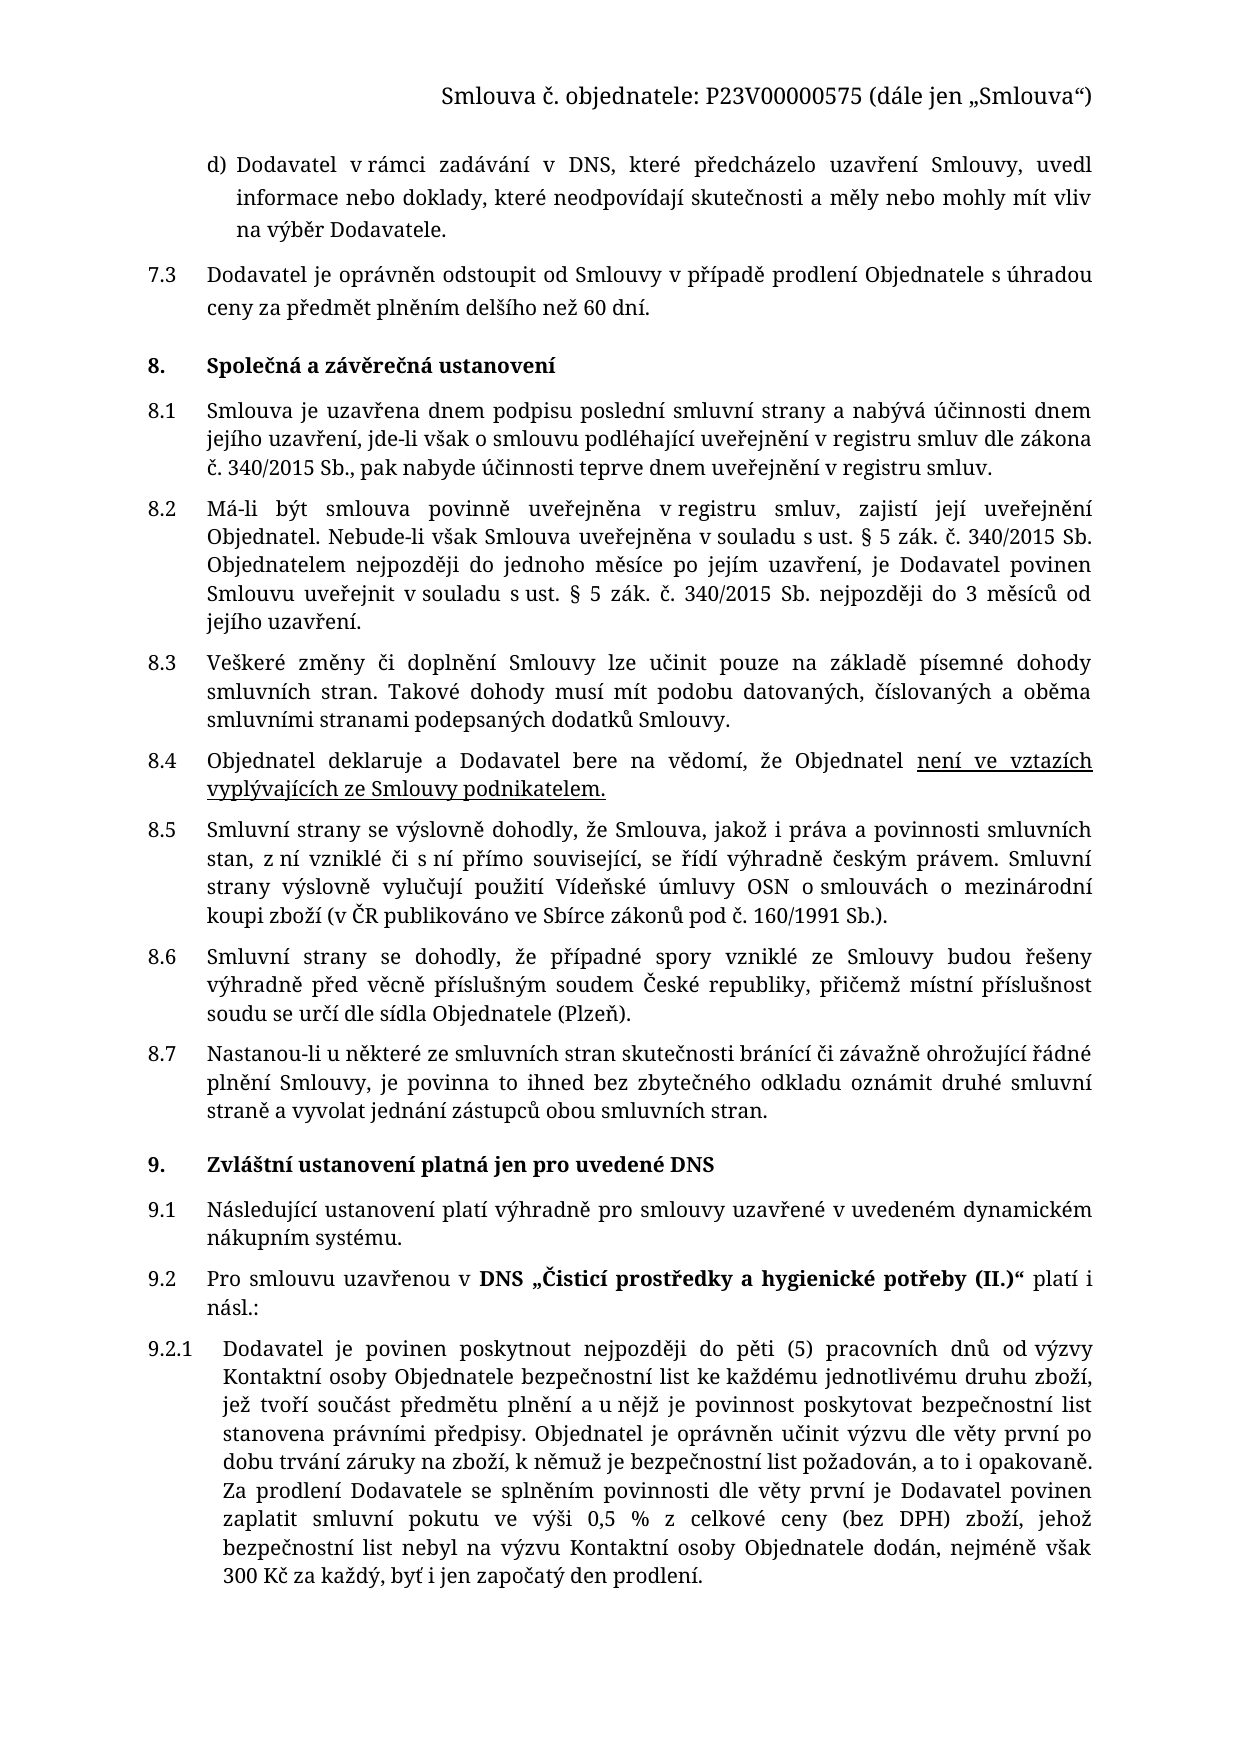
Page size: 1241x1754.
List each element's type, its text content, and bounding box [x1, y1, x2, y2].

list Pro smlouvu uzavřenou v DNS „Čisticí prostředky a hygienické potřeby (II.)“ platí i násl.: [148, 1264, 1093, 1321]
list Smluvní strany se výslovně dohodly, že Smlouva, jakož i práva a povinnosti smluvních stan, z ní vzniklé či s ní přímo související, se řídí výhradně českým právem. Smluvní strany výslovně vylučují použití Vídeňské úmluvy OSN o smlouvách o mezinárodní koupi zboží (v ČR publikováno ve Sbírce zákonů pod č. 160/1991 Sb.). [148, 816, 1093, 929]
list Nastanou-li u některé ze smluvních stran skutečnosti bránící či závažně ohrožující řádné plnění Smlouvy, je povinna to ihned bez zbytečného odkladu oznámit druhé smluvní straně a vyvolat jednání zástupců obou smluvních stran. [148, 1039, 1093, 1125]
list Objednatel deklaruje a Dodavatel bere na vědomí, že Objednatel není ve vztazích vyplývajících ze Smlouvy podnikatelem. [148, 746, 1093, 803]
list Dodavatel je povinen poskytnout nejpozději do pěti (5) pracovních dnů od výzvy Kontaktní osoby Objednatele bezpečnostní list ke každému jednotlivému druhu zboží, jež tvoří součást předmětu plnění a u nějž je povinnost poskytovat bezpečnostní list stanovena právními předpisy. Objednatel je oprávněn učinit výzvu dle věty první po dobu trvání záruky na zboží, k němuž je bezpečnostní list požadován, a to i opakovaně. Za prodlení Dodavatele se splněním povinnosti dle věty první je Dodavatel povinen zaplatit smluvní pokutu ve výši 0,5 % z celkové ceny (bez DPH) zboží, jehož bezpečnostní list nebyl na výzvu Kontaktní osoby Objednatele dodán, nejméně však 300 Kč za každý, byť i jen započatý den prodlení. [148, 1334, 1093, 1590]
list Smlouva je uzavřena dnem podpisu poslední smluvní strany a nabývá účinnosti dnem jejího uzavření, jde-li však o smlouvu podléhající uveřejnění v registru smluv dle zákona č. 340/2015 Sb., pak nabyde účinnosti teprve dnem uveřejnění v registru smluv. [148, 396, 1093, 481]
list Dodavatel v rámci zadávání v DNS, které předcházelo uzavření Smlouvy, uvedl informace nebo doklady, které neodpovídají skutečnosti a měly nebo mohly mít vliv na výběr Dodavatele. [207, 150, 1093, 244]
list Má-li být smlouva povinně uveřejněna v registru smluv, zajistí její uveřejnění Objednatel. Nebude-li však Smlouva uveřejněna v souladu s ust. § 5 zák. č. 340/2015 Sb. Objednatelem nejpozději do jednoho měsíce po jejím uzavření, je Dodavatel povinen Smlouvu uveřejnit v souladu s ust. § 5 zák. č. 340/2015 Sb. nejpozději do 3 měsíců od jejího uzavření. [148, 494, 1093, 636]
list Veškeré změny či doplnění Smlouvy lze učinit pouze na základě písemné dohody smluvních stran. Takové dohody musí mít podobu datovaných, číslovaných a oběma smluvními stranami podepsaných dodatků Smlouvy. [148, 648, 1093, 734]
list Společná a závěrečná ustanovení [148, 351, 1093, 379]
list Následující ustanovení platí výhradně pro smlouvy uzavřené v uvedeném dynamickém nákupním systému. [148, 1195, 1093, 1252]
list Dodavatel je oprávněn odstoupit od Smlouvy v případě prodlení Objednatele s úhradou ceny za předmět plněním delšího než 60 dní. [148, 261, 1093, 322]
list Smluvní strany se dohodly, že případné spory vzniklé ze Smlouvy budou řešeny výhradně před věcně příslušným soudem České republiky, přičemž místní příslušnost soudu se určí dle sídla Objednatele (Plzeň). [148, 942, 1093, 1027]
list Zvláštní ustanovení platná jen pro uvedené DNS [148, 1150, 1093, 1178]
